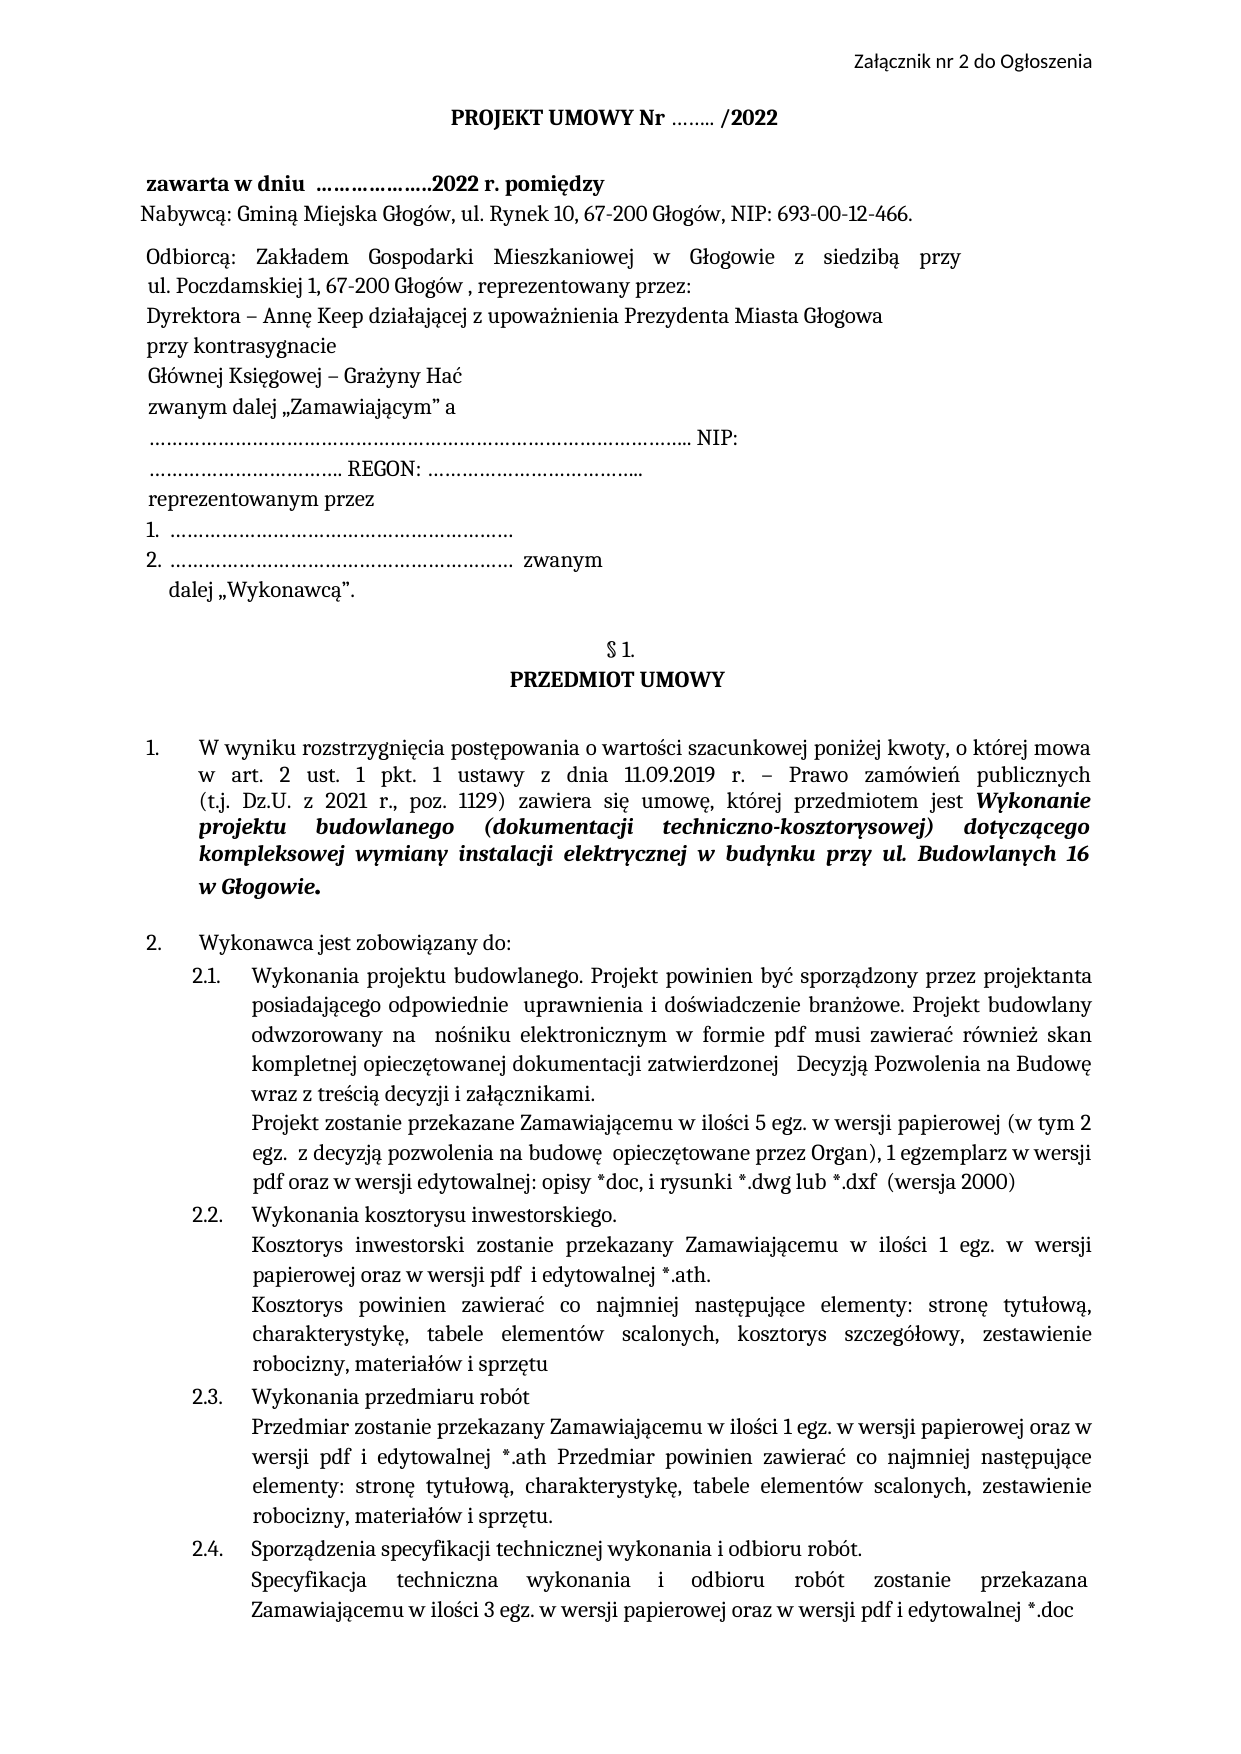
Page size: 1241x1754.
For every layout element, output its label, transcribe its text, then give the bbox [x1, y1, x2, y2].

list Wykonania przedmiaru robót [192, 1384, 1093, 1410]
list …………………………………………………… zwanym dalej „Wykonawcą”. [146, 547, 603, 603]
subtitle zawarta w dniu ………………..2022 r. pomiędzy [146, 171, 1093, 197]
text Zamawiającemu w ilości 3 egz. w wersji papierowej oraz w wersji pdf i edytowalnej *.doc [251, 1597, 1093, 1623]
text PROJEKT UMOWY Nr …….. /2022 [451, 104, 1093, 131]
text Przedmiar zostanie przekazany Zamawiającemu w ilości 1 egz. w wersji papierowej oraz w wersji pdf i edytowalnej *.ath Przedmiar powinien zawierać co najmniej następujące elementy: stronę tytułową, charakterystykę, tabele elementów scalonych, zestawienie robocizny, materiałów i sprzętu. [251, 1414, 1093, 1529]
list Sporządzenia specyfikacji technicznej wykonania i odbioru robót. [192, 1536, 1093, 1562]
text Załącznik nr 2 do Ogłoszenia [854, 48, 1093, 74]
text przy kontrasygnacie [146, 333, 962, 360]
text Dyrektora – Annę Keep działającej z upoważnienia Prezydenta Miasta Głogowa [146, 303, 962, 330]
list Wykonawca jest zobowiązany do: [146, 929, 1093, 956]
subtitle PRZEDMIOT UMOWY [509, 667, 1093, 693]
list Wykonania kosztorysu inwestorskiego. [192, 1202, 1093, 1229]
text Odbiorcą: Zakładem Gospodarki Mieszkaniowej w Głogowie z siedzibą przy ul. Poczdamskiej 1, 67-200 Głogów , reprezentowany przez: [146, 244, 962, 300]
text Specyfikacja techniczna wykonania i odbioru robót zostanie przekazana [140, 1566, 1094, 1593]
list Wykonania projektu budowlanego. Projekt powinien być sporządzony przez projektanta posiadającego odpowiednie uprawnienia i doświadczenie branżowe. Projekt budowlany odwzorowany na nośniku elektronicznym w formie pdf musi zawierać również skan kompletnej opieczętowanej dokumentacji zatwierdzonej Decyzją Pozwolenia na Budowę wraz z treścią decyzji i załącznikami. [192, 962, 1093, 1107]
text Głównej Księgowej – Grażyny Hać [148, 363, 479, 390]
list W wyniku rozstrzygnięcia postępowania o wartości szacunkowej poniżej kwoty, o której mowa w art. 2 ust. 1 pkt. 1 ustawy z dnia 11.09.2019 r. – Prawo zamówień publicznych (t.j. Dz.U. z 2021 r., poz. 1129) zawiera się umowę, której przedmiotem jest Wykonanie projektu budowlanego (dokumentacji techniczno-kosztorysowej) dotyczącego kompleksowej wymiany instalacji elektrycznej w budynku przy ul. Budowlanych 16 w Głogowie. [146, 735, 1093, 900]
list …………………………………………………… [146, 517, 603, 543]
text ………………………………………………………………………………….. NIP: ……………………………. REGON: ……………………………….. reprezentowanym przez [148, 425, 739, 512]
text Nabywcą: Gminą Miejska Głogów, ul. Rynek 10, 67-200 Głogów, NIP: 693-00-12-466. [140, 201, 1093, 227]
text Projekt zostanie przekazane Zamawiającemu w ilości 5 egz. w wersji papierowej (w tym 2 egz. z decyzją pozwolenia na budowę opieczętowane przez Organ), 1 egzemplarz w wersji pdf oraz w wersji edytowalnej: opisy *doc, i rysunki *.dwg lub *.dxf (wersja 2000) [251, 1110, 1093, 1196]
text § 1. [249, 636, 991, 663]
text Kosztorys inwestorski zostanie przekazany Zamawiającemu w ilości 1 egz. w wersji papierowej oraz w wersji pdf i edytowalnej *.ath. [251, 1232, 1093, 1288]
text Kosztorys powinien zawierać co najmniej następujące elementy: stronę tytułową, charakterystykę, tabele elementów scalonych, kosztorys szczegółowy, zestawienie robocizny, materiałów i sprzętu [251, 1292, 1093, 1377]
text zwanym dalej „Zamawiającym” a [148, 394, 479, 421]
